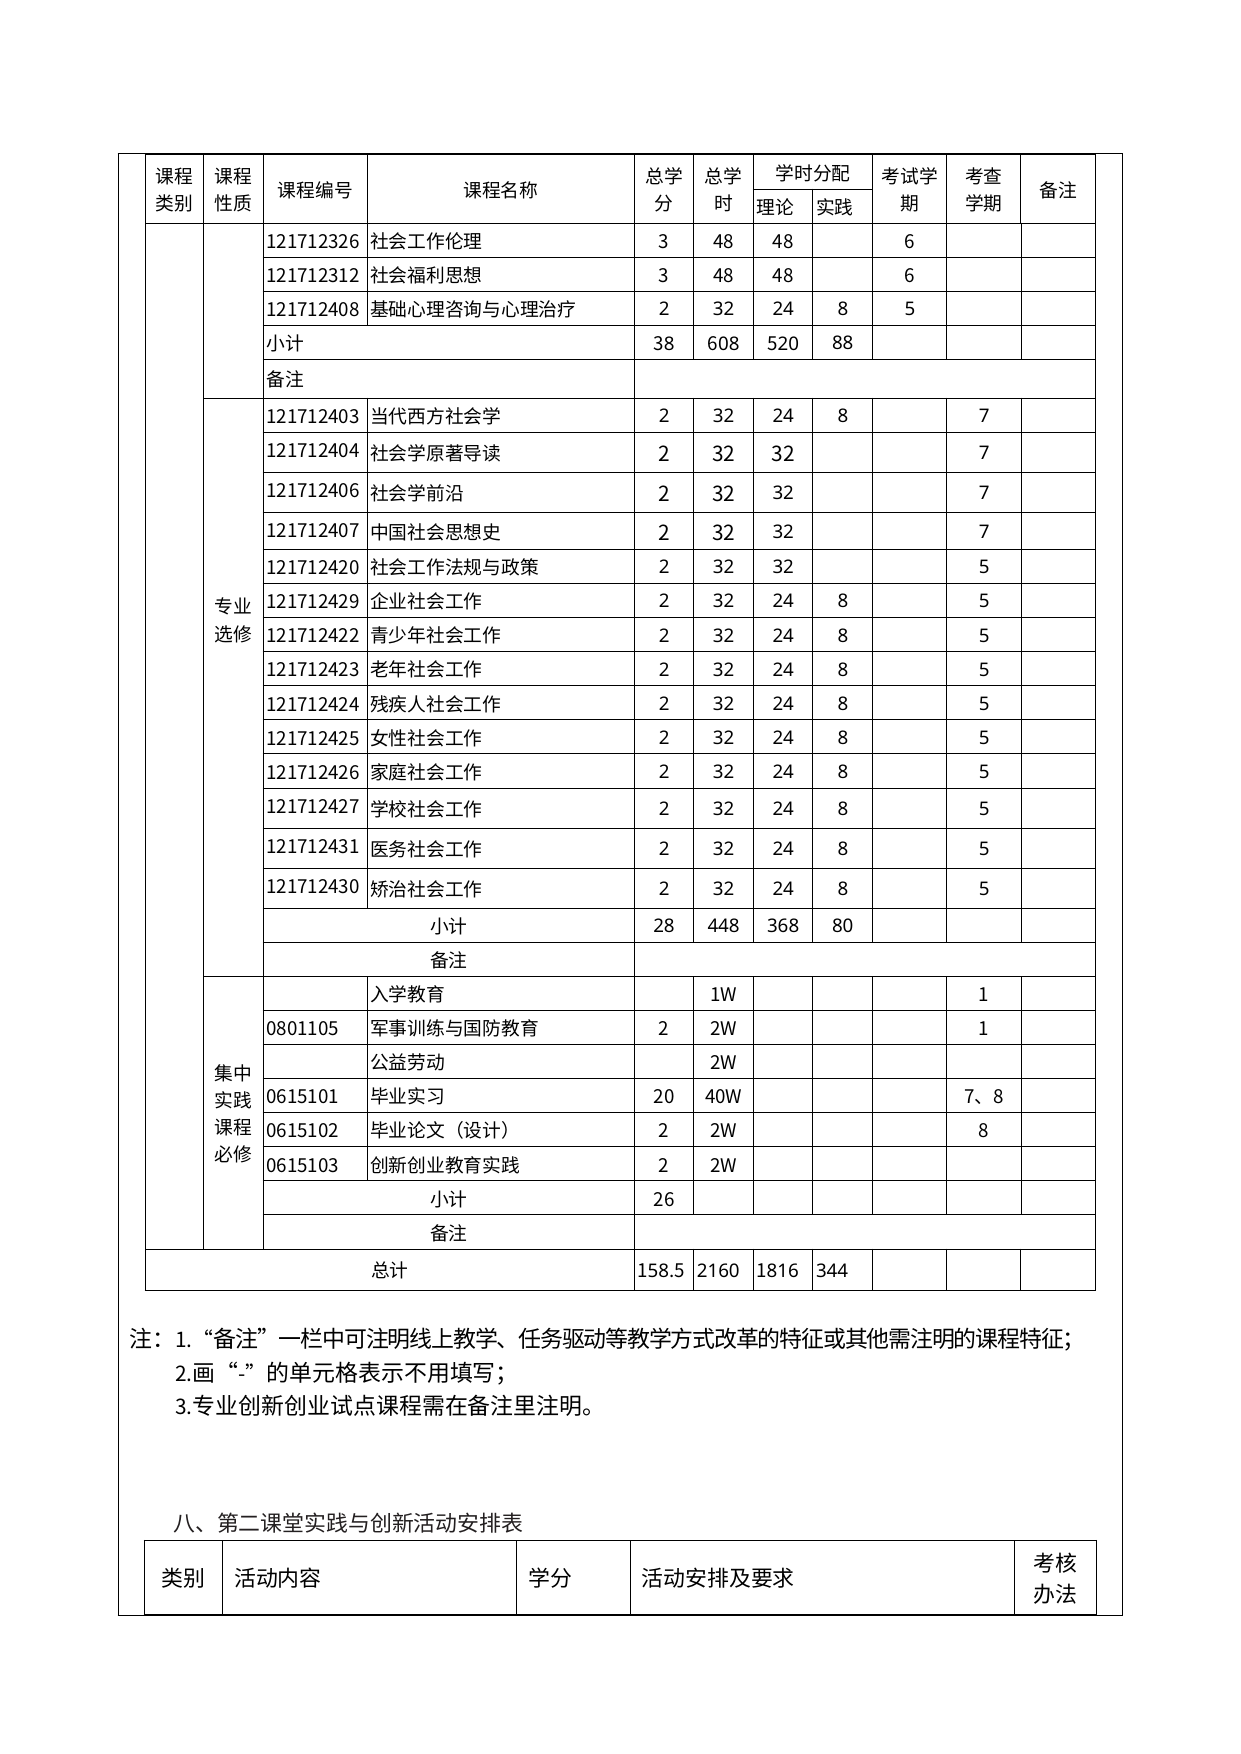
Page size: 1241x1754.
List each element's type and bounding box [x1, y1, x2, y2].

table_header [119, 154, 1122, 1614]
